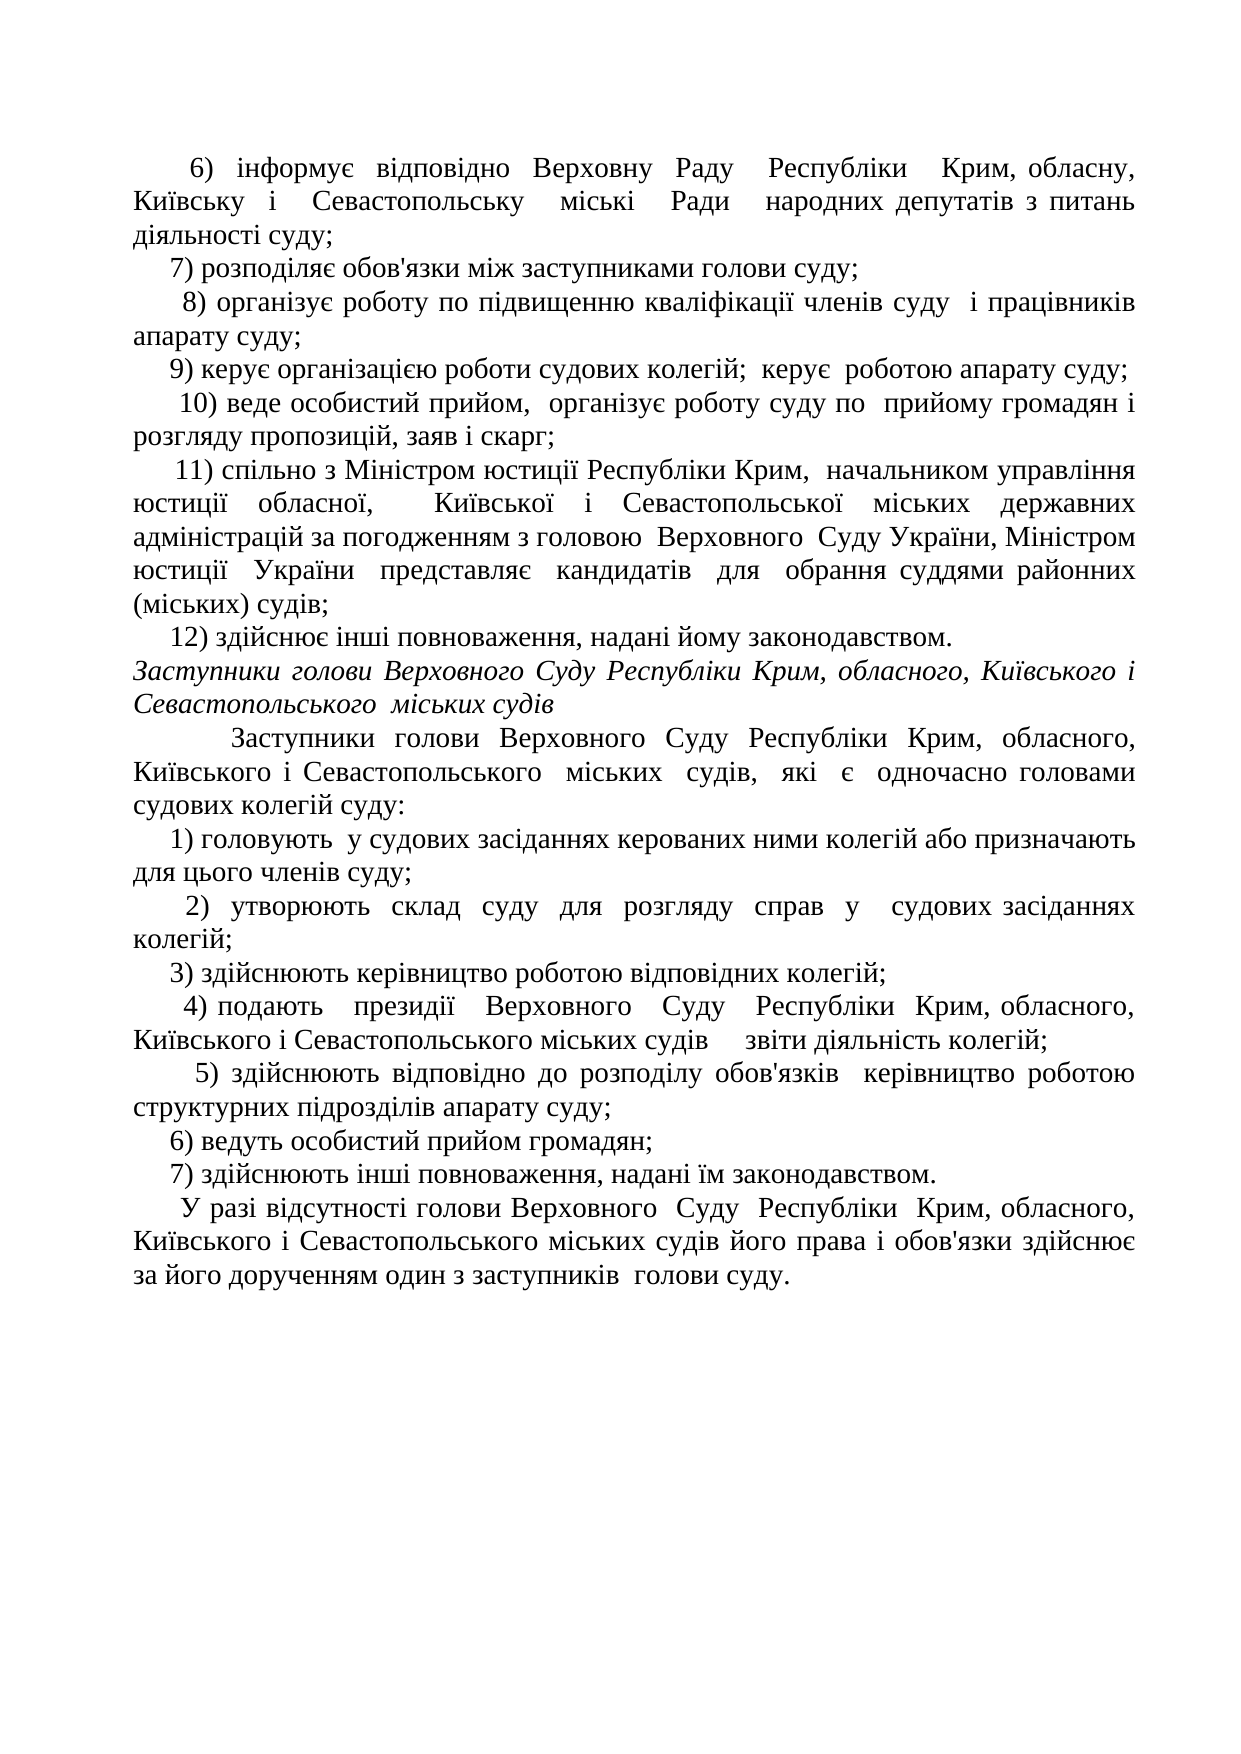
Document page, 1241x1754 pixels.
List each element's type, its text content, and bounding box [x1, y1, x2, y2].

text 5) здійснюють відповідно до розподілу обов'язків керівництво роботою структурних підрозділів апарату суду; [133, 1056, 1137, 1123]
text 11) спільно з Міністром юстиції Республіки Крим, начальником управління юстиції обласної, Київської і Севастопольської міських державних адміністрацій за погодженням з головою Верховного Суду України, Міністром юстиції України представляє кандидатів для обрання суддями районних (міських) судів; [133, 452, 1137, 619]
text 7) розподіляє обов'язки між заступниками голови суду; [133, 251, 1137, 284]
text 8) організує роботу по підвищенню кваліфікації членів суду і працівників апарату суду; [133, 284, 1137, 351]
text 7) здійснюють інші повноваження, надані їм законодавством. [133, 1156, 1137, 1190]
text Заступники голови Верховного Суду Республіки Крим, обласного, Київського і Севастопольського міських судів, які є одночасно головами судових колегій суду: [133, 720, 1137, 821]
text 10) веде особистий прийом, організує роботу суду по прийому громадян і розгляду пропозицій, заяв і скарг; [133, 385, 1137, 452]
text 12) здійснює інші повноваження, надані йому законодавством. [133, 619, 1137, 653]
text 9) керує організацією роботи судових колегій; керує роботою апарату суду; [133, 351, 1137, 385]
text 1) головують у судових засіданнях керованих ними колегій або призначають для цього членів суду; [133, 821, 1137, 888]
text 2) утворюють склад суду для розгляду справ у судових засіданнях колегій; [133, 888, 1137, 955]
text Заступники голови Верховного Суду Республіки Крим, обласного, Київського і Севастопольського міських судів [133, 653, 1137, 720]
text 6) ведуть особистий прийом громадян; [133, 1123, 1137, 1156]
text 4) подають президії Верховного Суду Республіки Крим, обласного, Київського і Севастопольського міських судів звіти діяльність колегій; [133, 988, 1137, 1056]
text 6) інформує відповідно Верховну Раду Республіки Крим, обласну, Київську і Севастопольську міські Ради народних депутатів з питань діяльності суду; [133, 150, 1137, 251]
text 3) здійснюють керівництво роботою відповідних колегій; [133, 955, 1137, 988]
text У разі відсутності голови Верховного Суду Республіки Крим, обласного, Київського і Севастопольського міських судів його права і обов'язки здійснює за його дорученням один з заступників голови суду. [133, 1190, 1137, 1290]
